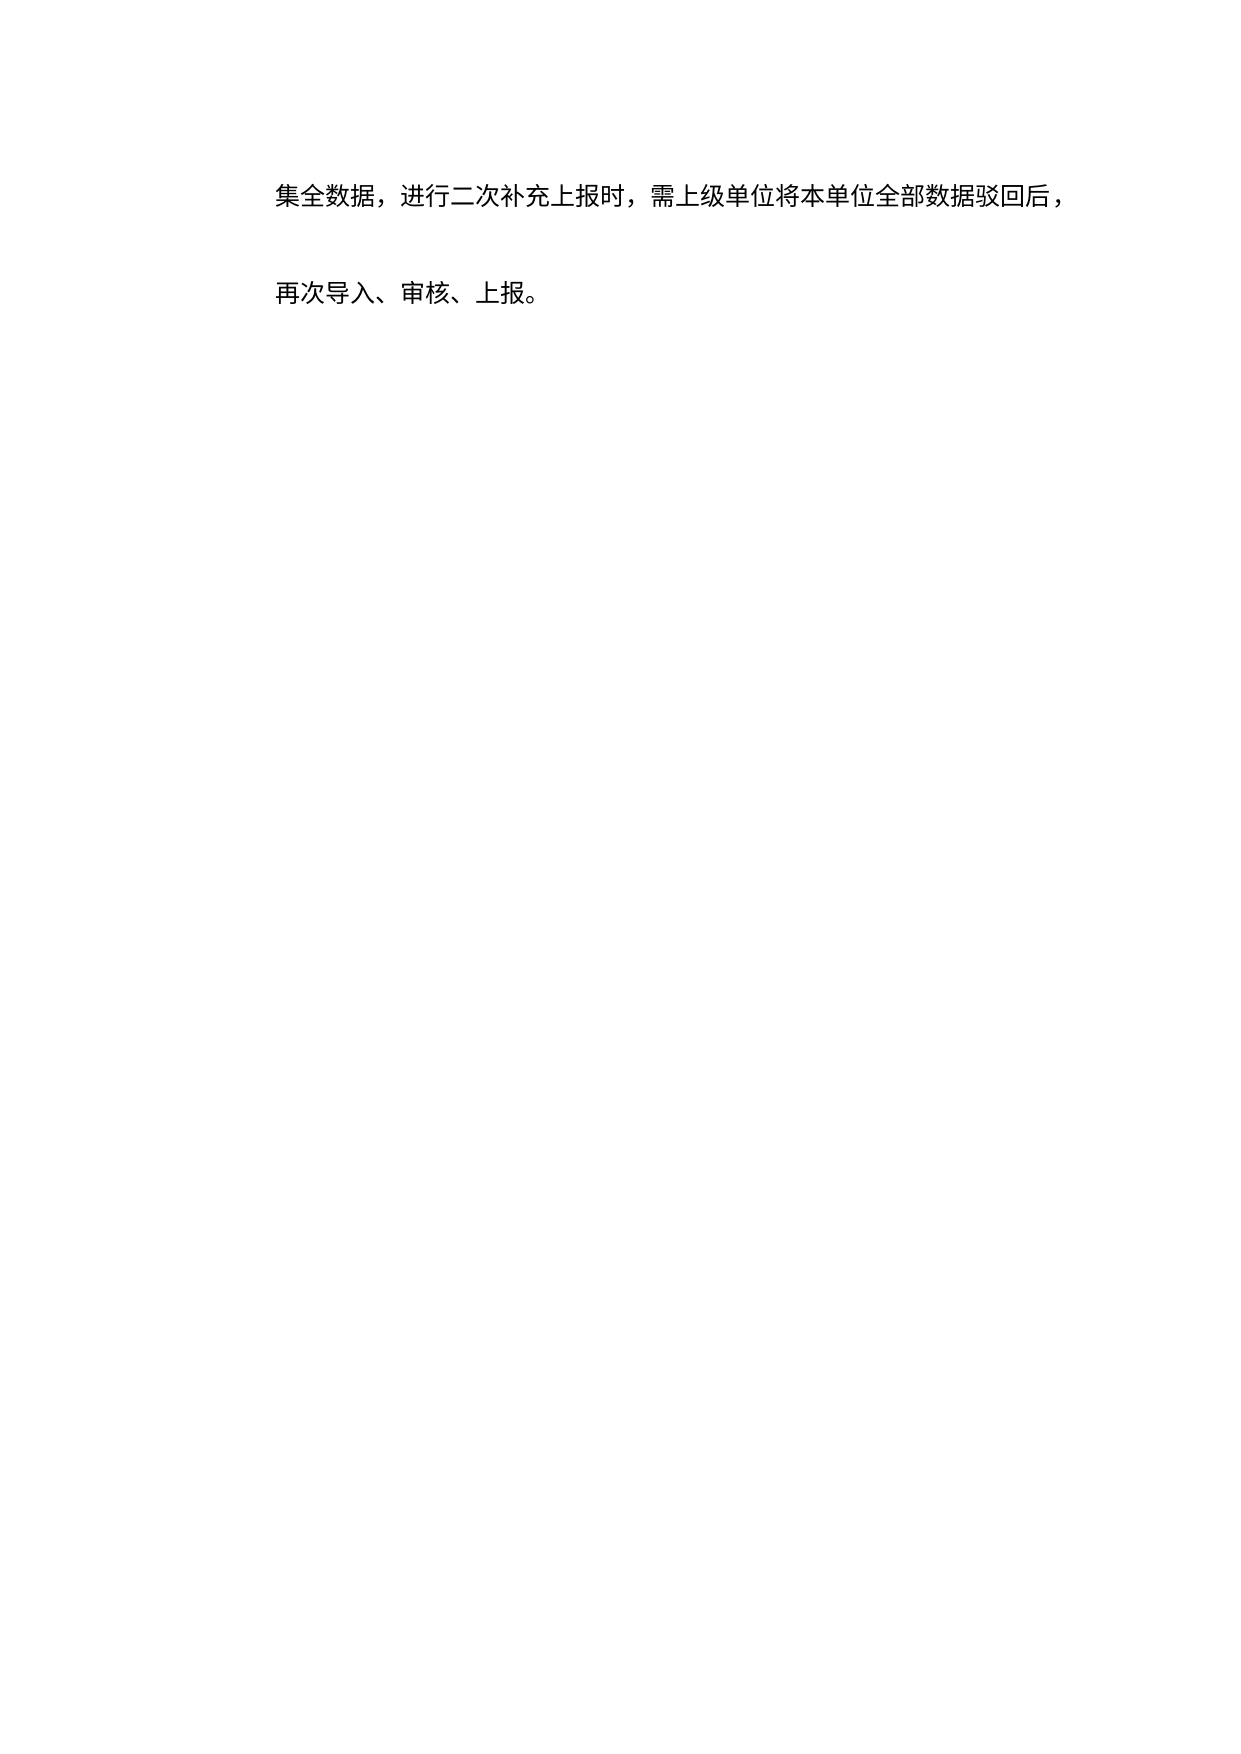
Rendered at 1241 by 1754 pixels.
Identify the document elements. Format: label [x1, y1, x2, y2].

list [275, 162, 1053, 324]
